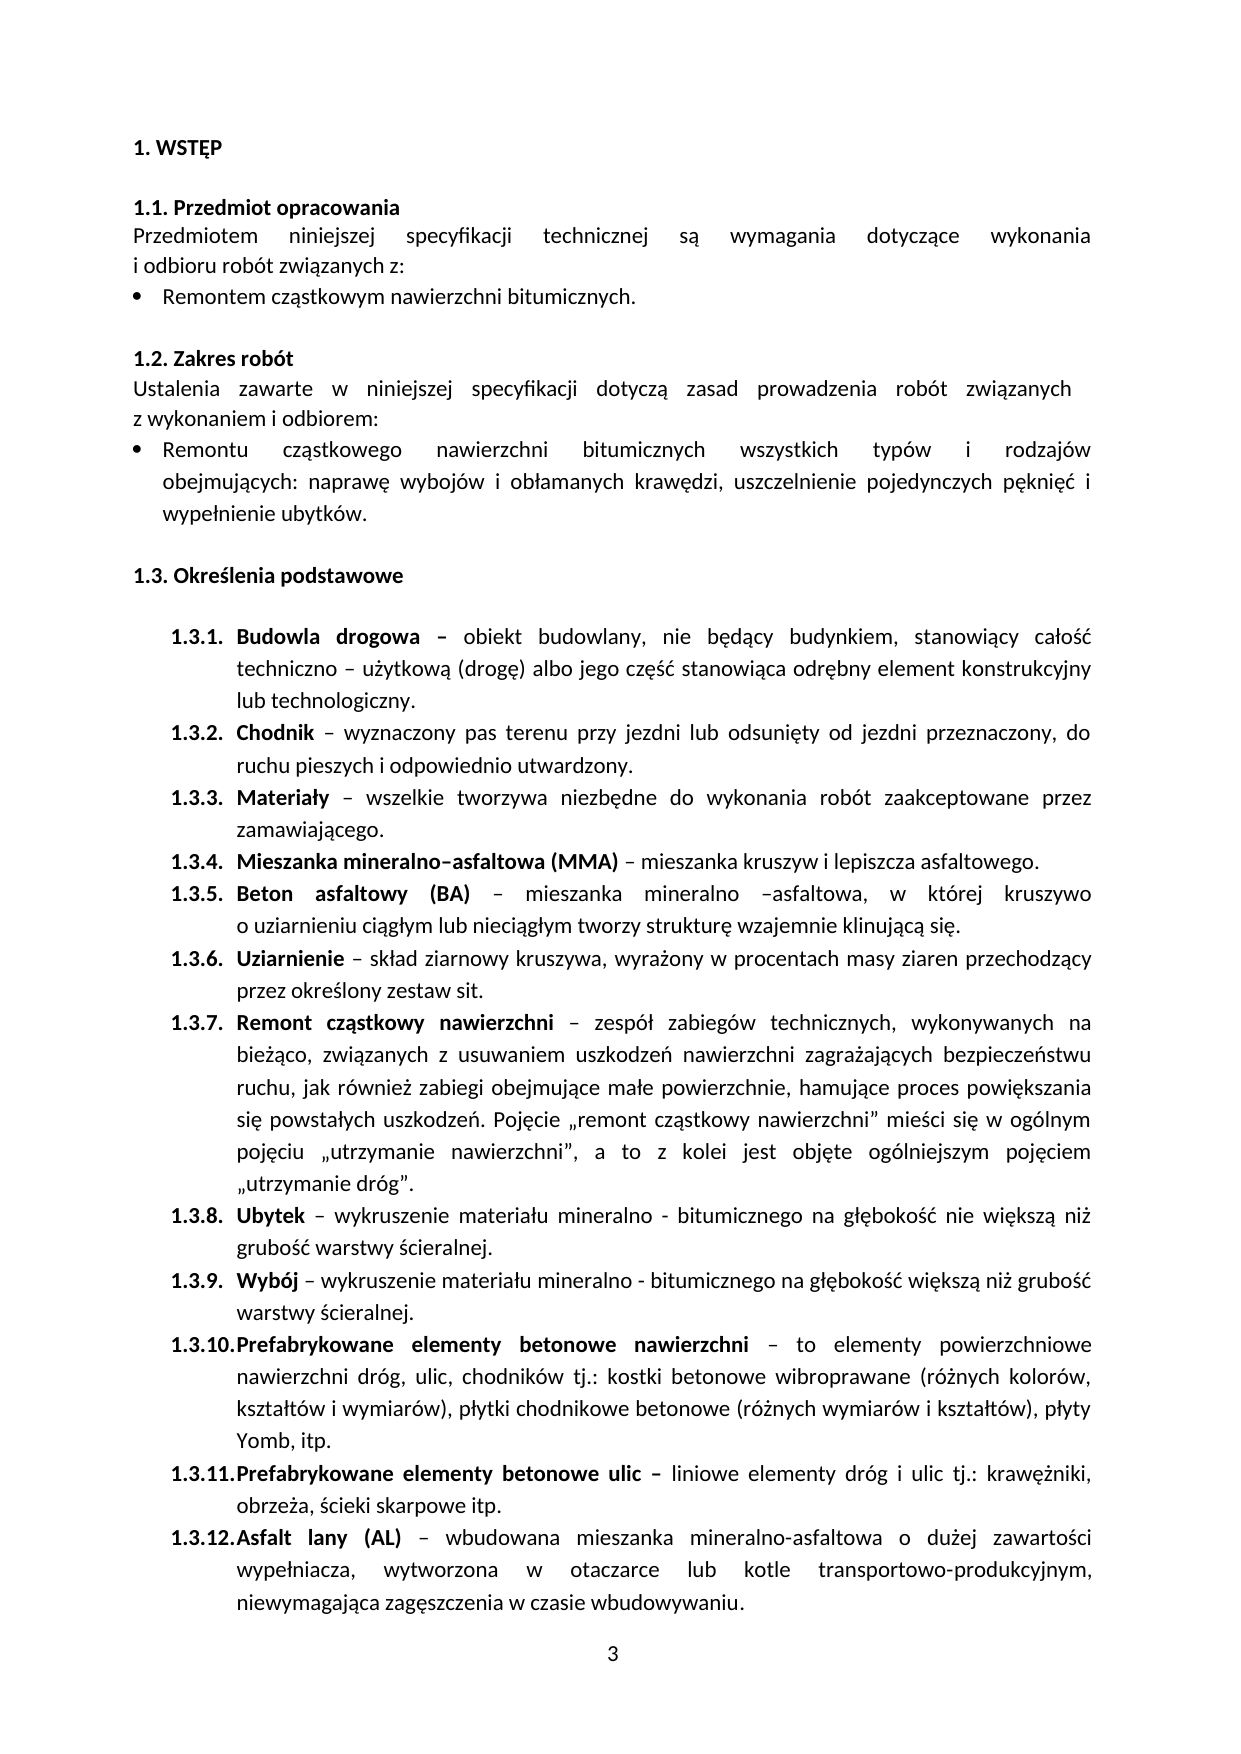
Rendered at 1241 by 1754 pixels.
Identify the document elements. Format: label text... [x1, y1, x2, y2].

list Mieszanka mineralno–asfaltowa (MMA) – mieszanka kruszyw i lepiszcza asfaltowego. [170, 847, 1092, 875]
list Asfalt lany (AL) – wbudowana mieszanka mineralno-asfaltowa o dużej zawartości wypełniacza, wytworzona w otaczarce lub kotle transportowo-produkcyjnym, niewymagająca zagęszczenia w czasie wbudowywaniu. [170, 1523, 1092, 1616]
text 1. WSTĘP [133, 133, 1092, 161]
text Ustalenia zawarte w niniejszej specyfikacji dotyczą zasad prowadzenia robót związanych z wykonaniem i odbiorem: [133, 374, 1092, 433]
list Chodnik – wyznaczony pas terenu przy jezdni lub odsunięty od jezdni przeznaczony, do ruchu pieszych i odpowiednio utwardzony. [170, 718, 1092, 779]
list Ubytek – wykruszenie materiału mineralno - bitumicznego na głębokość nie większą niż grubość warstwy ścieralnej. [170, 1201, 1092, 1262]
list Prefabrykowane elementy betonowe nawierzchni – to elementy powierzchniowe nawierzchni dróg, ulic, chodników tj.: kostki betonowe wibroprawane (różnych kolorów, kształtów i wymiarów), płytki chodnikowe betonowe (różnych wymiarów i kształtów), płyty Yomb, itp. [170, 1330, 1092, 1455]
list Materiały – wszelkie tworzywa niezbędne do wykonania robót zaakceptowane przez zamawiającego. [170, 783, 1092, 843]
list Budowla drogowa – obiekt budowlany, nie będący budynkiem, stanowiący całość techniczno – użytkową (drogę) albo jego część stanowiąca odrębny element konstrukcyjny lub technologiczny. [170, 622, 1092, 714]
text 1.1. Przedmiot opracowania [133, 193, 1092, 221]
text 1.3. Określenia podstawowe [133, 562, 1092, 589]
list Remontem cząstkowym nawierzchni bitumicznych. [133, 282, 1092, 310]
list Prefabrykowane elementy betonowe ulic – liniowe elementy dróg i ulic tj.: krawężniki, obrzeża, ścieki skarpowe itp. [170, 1459, 1092, 1519]
list Wybój – wykruszenie materiału mineralno - bitumicznego na głębokość większą niż grubość warstwy ścieralnej. [170, 1266, 1092, 1326]
list Beton asfaltowy (BA) – mieszanka mineralno –asfaltowa, w której kruszywo o uziarnieniu ciągłym lub nieciągłym tworzy strukturę wzajemnie klinującą się. [170, 879, 1092, 940]
text Przedmiotem niniejszej specyfikacji technicznej są wymagania dotyczące wykonania i odbioru robót związanych z: [133, 221, 1092, 279]
list Uziarnienie – skład ziarnowy kruszywa, wyrażony w procentach masy ziaren przechodzący przez określony zestaw sit. [170, 944, 1092, 1004]
list Remont cząstkowy nawierzchni – zespół zabiegów technicznych, wykonywanych na bieżąco, związanych z usuwaniem uszkodzeń nawierzchni zagrażających bezpieczeństwu ruchu, jak również zabiegi obejmujące małe powierzchnie, hamujące proces powiększania się powstałych uszkodzeń. Pojęcie „remont cząstkowy nawierzchni” mieści się w ogólnym pojęciu „utrzymanie nawierzchni”, a to z kolei jest objęte ogólniejszym pojęciem „utrzymanie dróg”. [170, 1008, 1092, 1197]
list Remontu cząstkowego nawierzchni bitumicznych wszystkich typów i rodzajów obejmujących: naprawę wybojów i obłamanych krawędzi, uszczelnienie pojedynczych pęknięć i wypełnienie ubytków. [133, 435, 1092, 527]
text 1.2. Zakres robót [133, 344, 1092, 372]
